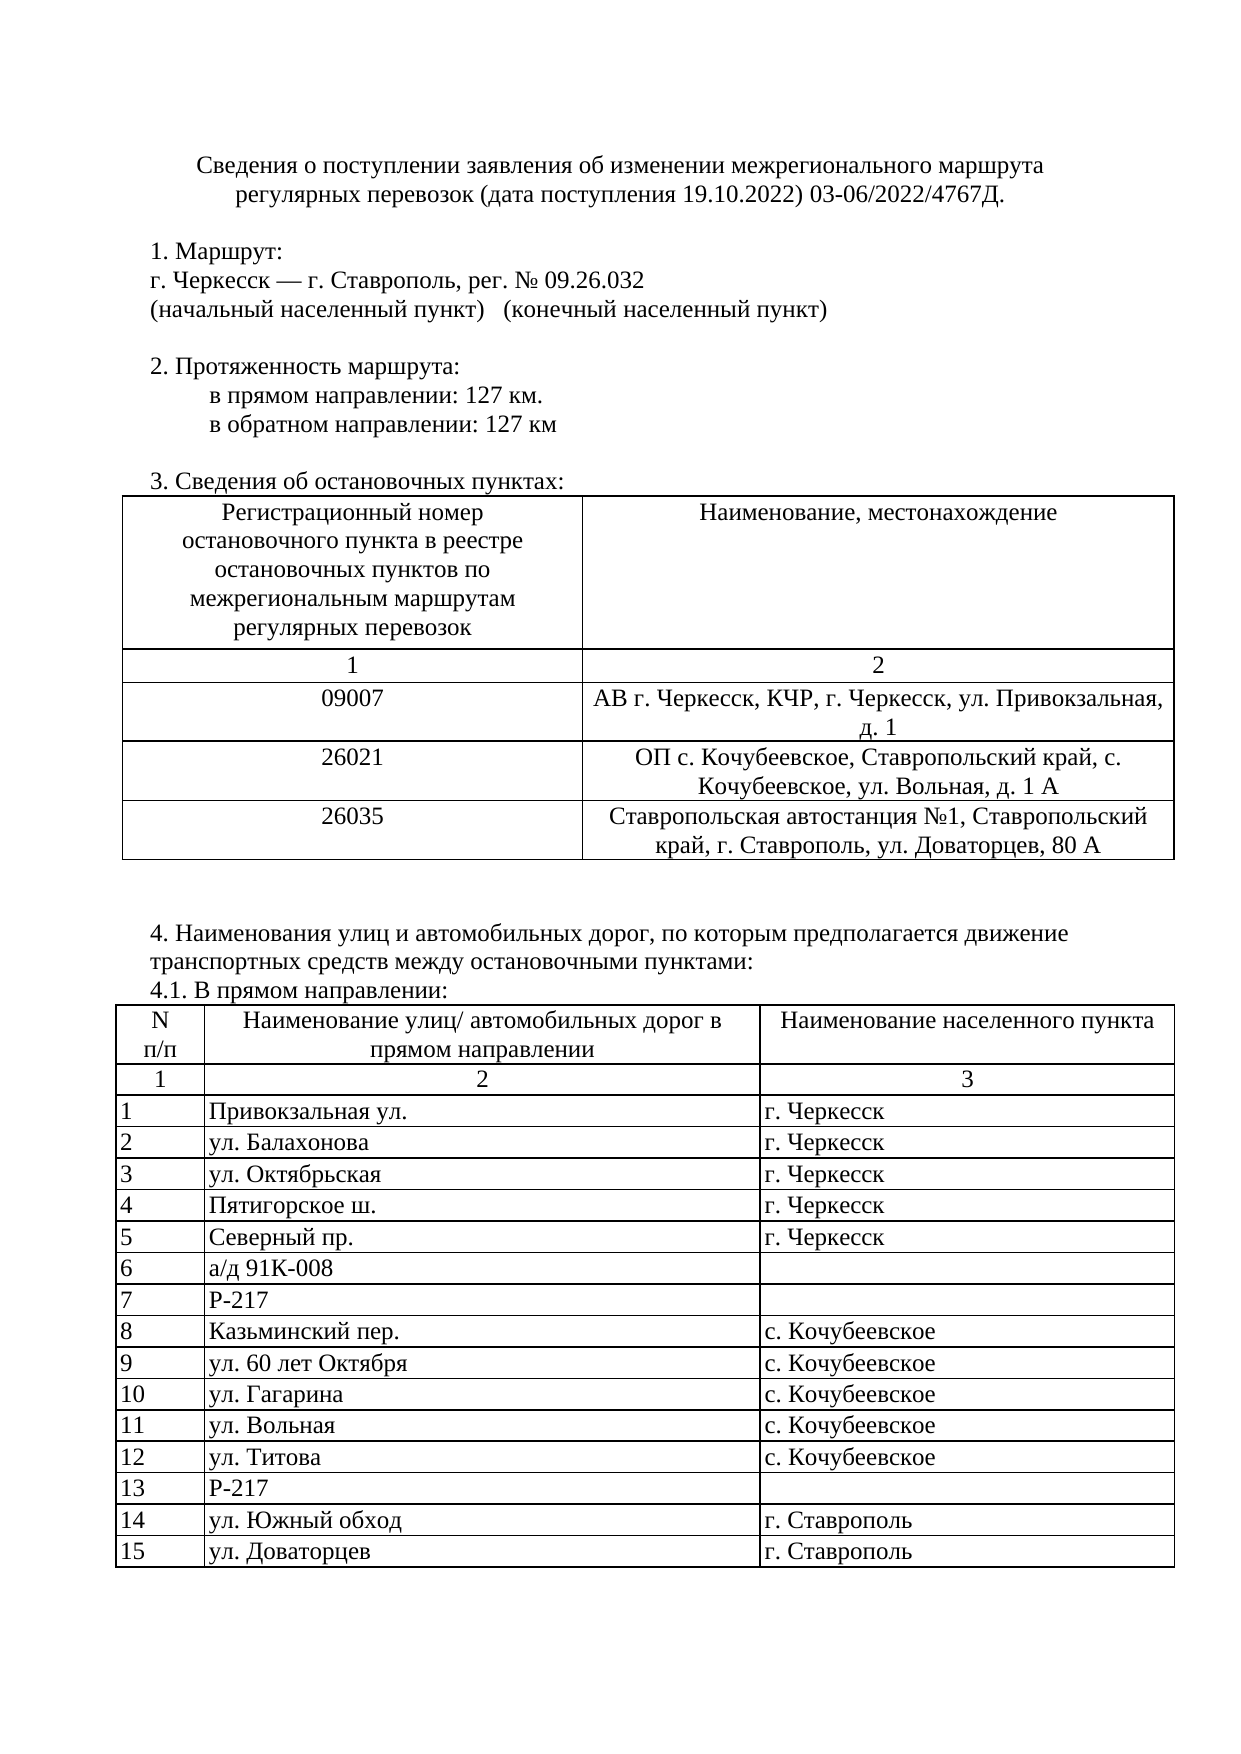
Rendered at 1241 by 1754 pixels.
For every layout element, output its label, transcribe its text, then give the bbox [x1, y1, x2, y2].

table_cell ОП с. Кочубеевское, Ставропольский край, с. Кочубеевское, ул. Вольная, д. 1 А [583, 742, 1173, 799]
table_cell г. Ставрополь [761, 1505, 1174, 1535]
table_cell ул. 60 лет Октября [205, 1348, 759, 1377]
table_cell 8 [117, 1316, 204, 1346]
table_cell 14 [117, 1505, 204, 1535]
table_cell 15 [117, 1536, 204, 1566]
table_cell с. Кочубеевское [761, 1348, 1174, 1377]
table_cell с. Кочубеевское [761, 1411, 1174, 1440]
table_cell 10 [117, 1379, 204, 1409]
table_cell 11 [117, 1411, 204, 1440]
table_header Наименование населенного пункта [761, 1006, 1174, 1063]
table_cell 1 [117, 1096, 204, 1126]
table_cell [761, 1473, 1174, 1503]
table_cell Р-217 [205, 1473, 759, 1503]
table_cell 3 [117, 1159, 204, 1189]
table_cell ул. Доваторцев [205, 1536, 759, 1566]
table_header Регистрационный номер остановочного пункта в реестре остановочных пунктов по межрегиональным маршрутам регулярных перевозок [123, 497, 582, 648]
table_header Наименование улиц/ автомобильных дорог в прямом направлении [205, 1006, 759, 1063]
table_cell 26021 [123, 742, 582, 799]
table_cell 09007 [123, 683, 582, 740]
text г. Черкесск — г. Ставрополь, рег. № 09.26.032 [150, 265, 1090, 294]
table_cell 12 [117, 1442, 204, 1472]
table_cell г. Черкесск [761, 1222, 1174, 1252]
table_cell Р-217 [205, 1285, 759, 1314]
table_cell ул. Вольная [205, 1411, 759, 1440]
text в прямом направлении: 127 км. [150, 380, 1090, 409]
table_cell с. Кочубеевское [761, 1379, 1174, 1409]
table_cell Казьминский пер. [205, 1316, 759, 1346]
text (начальный населенный пункт) (конечный населенный пункт) [150, 294, 1090, 322]
table_cell 2 [205, 1065, 759, 1094]
text 1. Маршрут: [150, 236, 1090, 265]
table_cell Ставропольская автостанция №1, Ставропольский край, г. Ставрополь, ул. Доваторцев, 80 А [583, 801, 1173, 858]
table_cell г. Ставрополь [761, 1536, 1174, 1566]
table_cell 26035 [123, 801, 582, 858]
table_header Наименование, местонахождение [583, 497, 1173, 648]
table_cell Привокзальная ул. [205, 1096, 759, 1126]
text Сведения о поступлении заявления об изменении межрегионального маршрута регулярных перевозок (дата поступления 19.10.2022) 03-06/2022/4767Д. [150, 150, 1090, 207]
table_cell 1 [117, 1065, 204, 1094]
table_cell 3 [761, 1065, 1174, 1094]
table_cell [761, 1253, 1174, 1283]
table_cell г. Черкесск [761, 1127, 1174, 1157]
text 2. Протяженность маршрута: [150, 351, 1090, 380]
table_cell 9 [117, 1348, 204, 1377]
table_header N п/п [117, 1006, 204, 1063]
text 3. Сведения об остановочных пунктах: [150, 466, 1090, 495]
table_cell а/д 91К-008 [205, 1253, 759, 1283]
table_cell с. Кочубеевское [761, 1442, 1174, 1472]
table_cell с. Кочубеевское [761, 1316, 1174, 1346]
text 4. Наименования улиц и автомобильных дорог, по которым предполагается движение транспортных средств между остановочными пунктами: [150, 918, 1090, 975]
table_cell 6 [117, 1253, 204, 1283]
table_cell 4 [117, 1190, 204, 1220]
table_cell ул. Гагарина [205, 1379, 759, 1409]
table_cell ул. Южный обход [205, 1505, 759, 1535]
text в обратном направлении: 127 км [150, 409, 1090, 437]
table_cell ул. Октябрьская [205, 1159, 759, 1189]
table_cell Северный пр. [205, 1222, 759, 1252]
table_cell ул. Титова [205, 1442, 759, 1472]
table_cell ул. Балахонова [205, 1127, 759, 1157]
table_cell 1 [123, 650, 582, 681]
table_cell 2 [117, 1127, 204, 1157]
table_cell [761, 1285, 1174, 1314]
table_cell г. Черкесск [761, 1096, 1174, 1126]
table_cell г. Черкесск [761, 1190, 1174, 1220]
table_cell 13 [117, 1473, 204, 1503]
table_cell 5 [117, 1222, 204, 1252]
table_cell 7 [117, 1285, 204, 1314]
table_cell АВ г. Черкесск, КЧР, г. Черкесск, ул. Привокзальная, д. 1 [583, 683, 1173, 740]
table_cell Пятигорское ш. [205, 1190, 759, 1220]
table_cell 2 [583, 650, 1173, 681]
table_cell г. Черкесск [761, 1159, 1174, 1189]
text 4.1. В прямом направлении: [150, 975, 1090, 1004]
